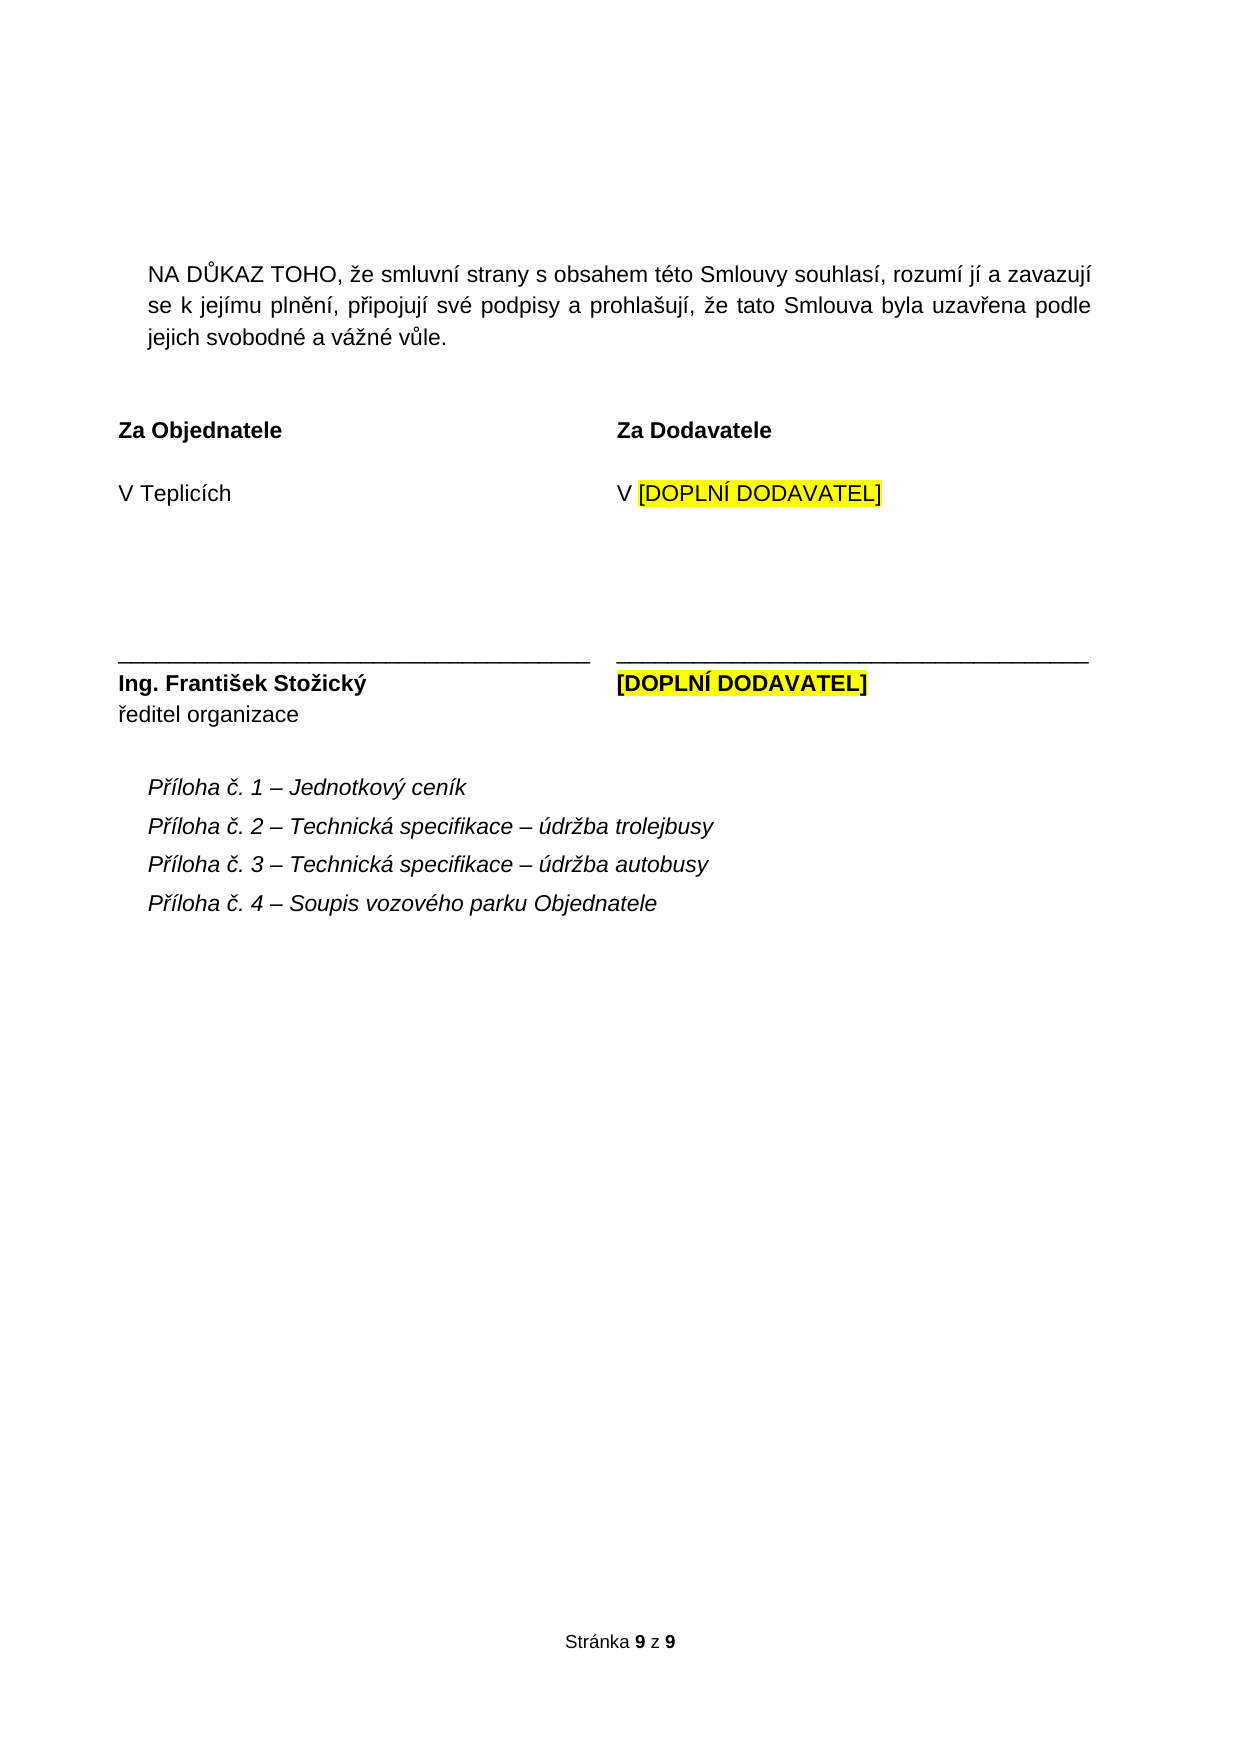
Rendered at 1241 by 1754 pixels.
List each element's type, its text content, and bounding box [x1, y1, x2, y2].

text Příloha č. 3 – Technická specifikace – údržba autobusy [148, 851, 1093, 878]
table_header Za Dodavatele V [DOPLNÍ DODAVATEL] [605, 417, 1133, 638]
text NA DŮKAZ TOHO, že smluvní strany s obsahem této Smlouvy souhlasí, rozumí jí a zavazují se k jejímu plnění, připojují své podpisy a prohlašují, že tato Smlouva byla uzavřena podle jejich svobodné a vážné vůle. [148, 261, 1093, 350]
table_cell _____________________________________ [DOPLNÍ DODAVATEL] [605, 638, 1133, 761]
text Příloha č. 4 – Soupis vozového parku Objednatele [148, 890, 1093, 917]
table_header Za Objednatele V Teplicích [107, 417, 605, 638]
text Příloha č. 1 – Jednotkový ceník [148, 774, 1093, 800]
table_cell _____________________________________ Ing. František Stožický ředitel organizace [107, 638, 605, 761]
text Příloha č. 2 – Technická specifikace – údržba trolejbusy [148, 813, 1093, 839]
